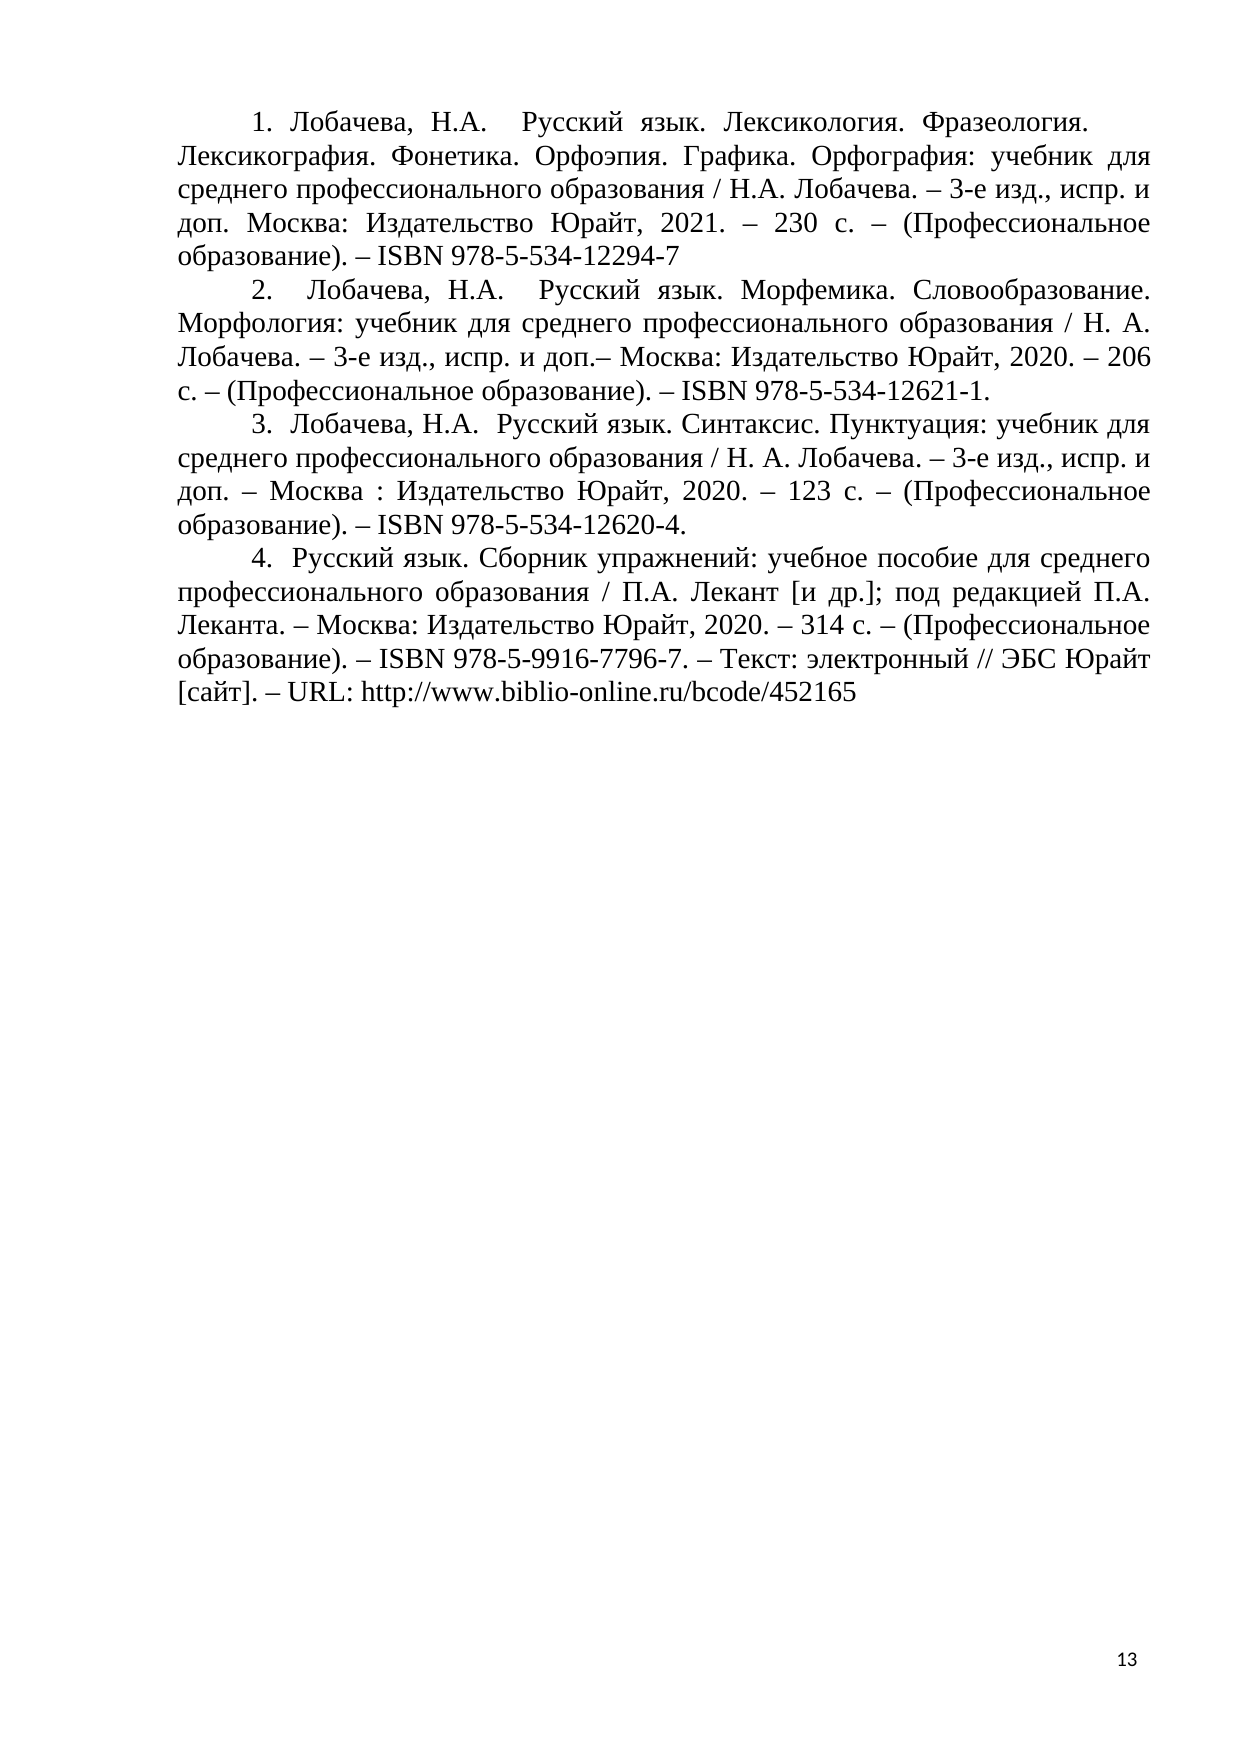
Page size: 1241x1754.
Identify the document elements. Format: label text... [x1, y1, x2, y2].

text 1. Лобачева, Н.А. Русский язык. Лексикология. Фразеология. Лексикография. Фонетика. Орфоэпия. Графика. Орфография: учебник для среднего профессионального образования / Н.А. Лобачева. – 3-е изд., испр. и доп. Москва: Издательство Юрайт, 2021. – 230 с. – (Профессиональное образование). – ISBN 978-5-534-12294-7 [177, 104, 1152, 272]
text 2. Лобачева, Н.А. Русский язык. Морфемика. Словообразование. Морфология: учебник для среднего профессионального образования / Н. А. Лобачева. – 3-е изд., испр. и доп.– Москва: Издательство Юрайт, 2020. – 206 с. – (Профессиональное образование). – ISBN 978-5-534-12621-1. [177, 272, 1152, 406]
text 4. Русский язык. Сборник упражнений: учебное пособие для среднего профессионального образования / П.А. Лекант [и др.]; под редакцией П.А. Леканта. – Москва: Издательство Юрайт, 2020. – 314 с. – (Профессиональное образование). – ISBN 978-5-9916-7796-7. – Текст: электронный // ЭБС Юрайт [сайт]. – URL: http://www.biblio-online.ru/bcode/452165 [177, 540, 1152, 708]
text 3. Лобачева, Н.А. Русский язык. Синтаксис. Пунктуация: учебник для среднего профессионального образования / Н. А. Лобачева. – 3-е изд., испр. и доп. – Москва : Издательство Юрайт, 2020. – 123 с. – (Профессиональное образование). – ISBN 978-5-534-12620-4. [177, 406, 1152, 540]
